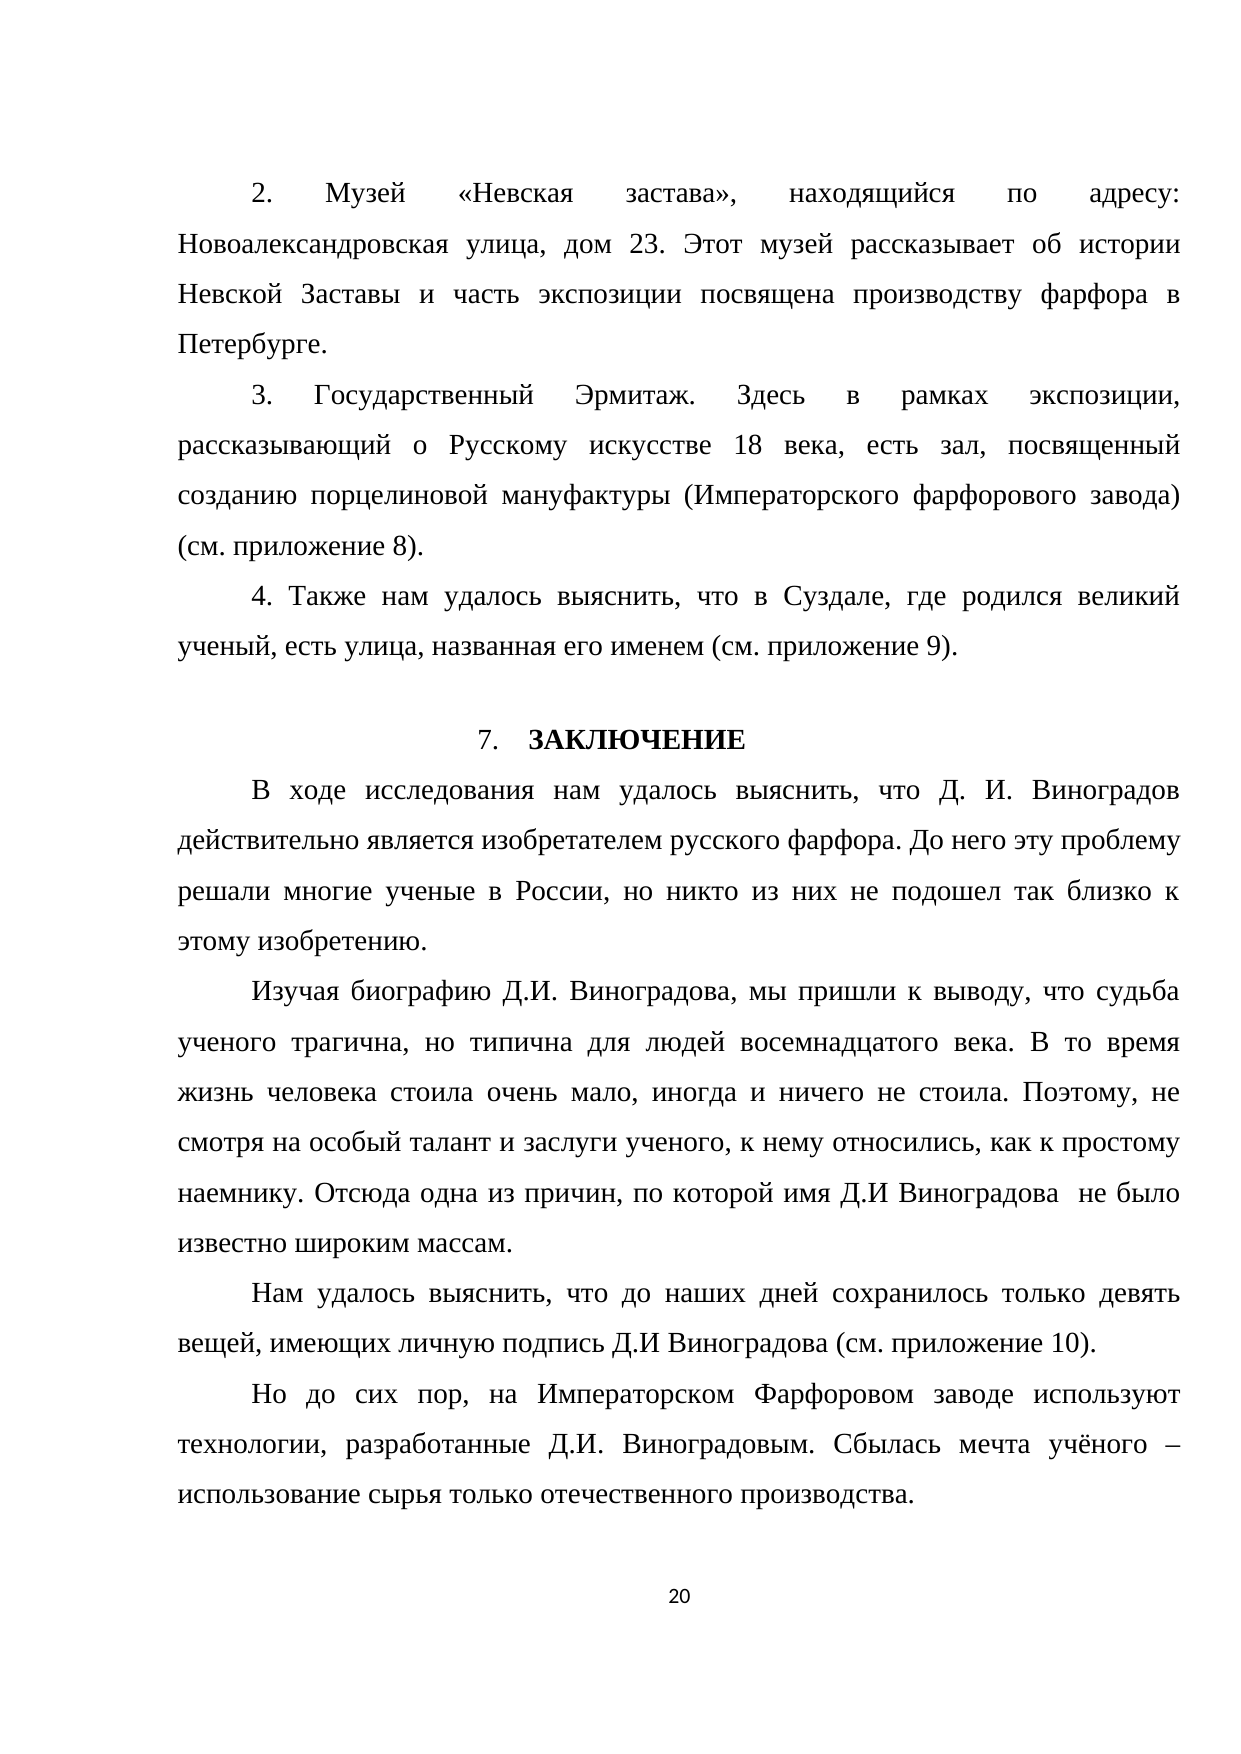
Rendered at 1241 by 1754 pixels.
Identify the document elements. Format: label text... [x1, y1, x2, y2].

text 7. ЗАКЛЮЧЕНИЕ [177, 722, 1181, 755]
text 3. Государственный Эрмитаж. Здесь в рамках экспозиции, рассказывающий о Русскому искусстве 18 века, есть зал, посвященный созданию порцелиновой мануфактуры (Императорского фарфорового завода) (см. приложение 8). [177, 377, 1181, 561]
text 2. Музей «Невская застава», находящийся по адресу: Новоалександровская улица, дом 23. Этот музей рассказывает об истории Невской Заставы и часть экспозиции посвящена производству фарфора в Петербурге. [177, 176, 1181, 360]
text Но до сих пор, на Императорском Фарфоровом заводе используют технологии, разработанные Д.И. Виноградовым. Сбылась мечта учёного – использование сырья только отечественного производства. [177, 1376, 1181, 1510]
text 4. Также нам удалось выяснить, что в Суздале, где родился великий ученый, есть улица, названная его именем (см. приложение 9). [177, 578, 1181, 662]
text В ходе исследования нам удалось выяснить, что Д. И. Виноградов действительно является изобретателем русского фарфора. До него эту проблему решали многие ученые в России, но никто из них не подошел так близко к этому изобретению. [177, 772, 1181, 957]
text Нам удалось выяснить, что до наших дней сохранилось только девять вещей, имеющих личную подпись Д.И Виноградова (см. приложение 10). [177, 1275, 1181, 1359]
text Изучая биографию Д.И. Виноградова, мы пришли к выводу, что судьба ученого трагична, но типична для людей восемнадцатого века. В то время жизнь человека стоила очень мало, иногда и ничего не стоила. Поэтому, не смотря на особый талант и заслуги ученого, к нему относились, как к простому наемнику. Отсюда одна из причин, по которой имя Д.И Виноградова не было известно широким массам. [177, 973, 1181, 1258]
